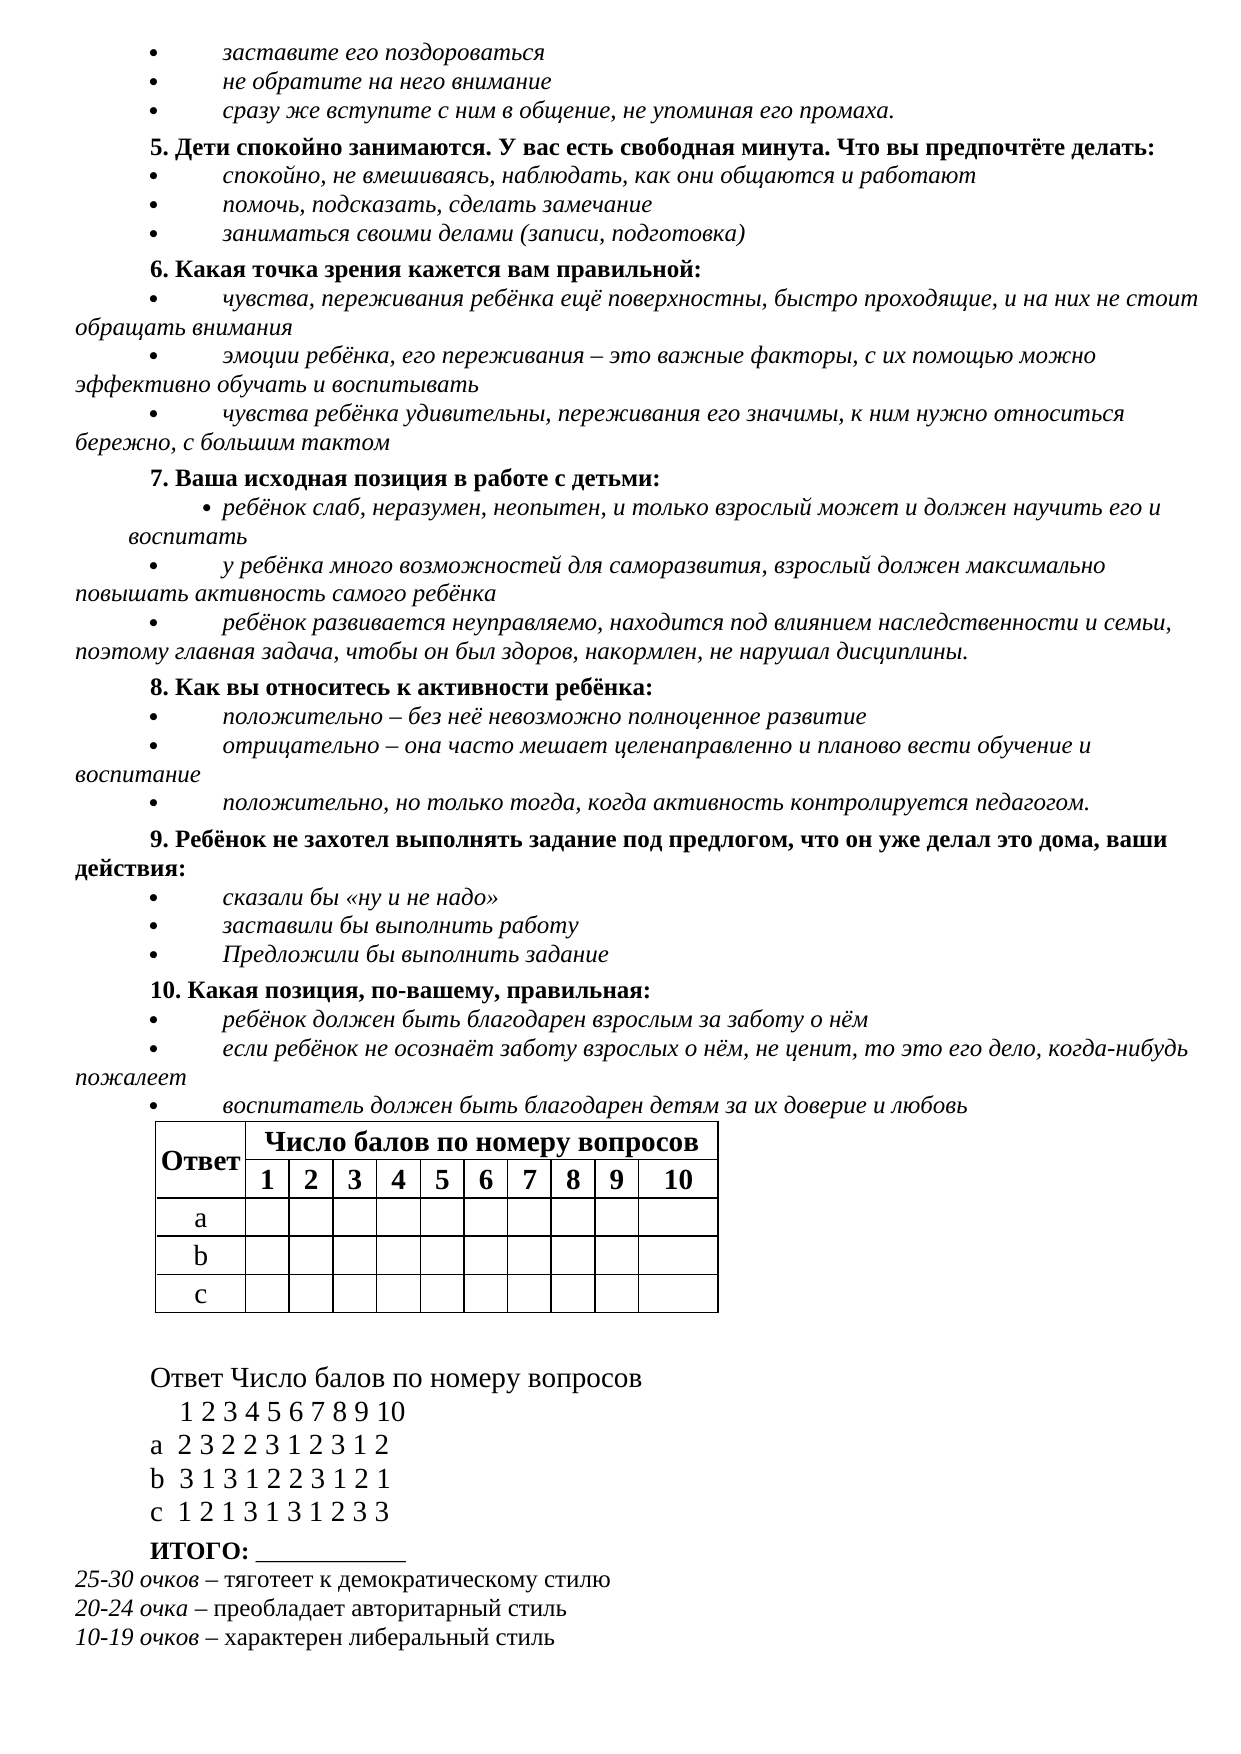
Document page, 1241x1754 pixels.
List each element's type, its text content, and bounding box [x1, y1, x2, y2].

list сразу же вступите с ним в общение, не упоминая его промаха. [75, 95, 1200, 124]
table_cell [639, 1237, 717, 1273]
text c 1 2 1 3 1 3 1 2 3 3 [75, 1494, 1200, 1528]
table_cell [465, 1199, 507, 1235]
table_cell 3 [334, 1160, 376, 1197]
table_cell 5 [421, 1160, 463, 1197]
table_cell [421, 1275, 463, 1312]
list заниматься своими делами (записи, подготовка) [75, 218, 1200, 247]
list ребёнок развивается неуправляемо, находится под влиянием наследственности и семьи, поэтому главная задача, чтобы он был здоров, накормлен, не нарушал дисциплины. [75, 607, 1200, 665]
text b 3 1 3 1 2 2 3 1 2 1 [75, 1461, 1200, 1494]
text Ответ Число балов по номеру вопросов [75, 1360, 1200, 1394]
list не обратите на него внимание [75, 66, 1200, 95]
table_cell [421, 1237, 463, 1273]
table_cell [290, 1199, 332, 1235]
table_cell b [156, 1236, 245, 1273]
list сказали бы «ну и не надо» [75, 882, 1200, 910]
table_cell [334, 1237, 376, 1273]
table_cell [552, 1237, 594, 1273]
list у ребёнка много возможностей для саморазвития, взрослый должен максимально повышать активность самого ребёнка [75, 550, 1200, 607]
table_cell a [156, 1198, 245, 1235]
table_cell [508, 1199, 550, 1235]
list ребёнок слаб, неразумен, неопытен, и только взрослый может и должен научить его и воспитать [128, 492, 1200, 550]
list воспитатель должен быть благодарен детям за их доверие и любовь [75, 1091, 1200, 1119]
table_cell [377, 1199, 420, 1235]
list отрицательно – она часто мешает целенаправленно и планово вести обучение и воспитание [75, 730, 1200, 787]
table_cell [290, 1237, 332, 1273]
text a 2 3 2 2 3 1 2 3 1 2 [75, 1427, 1200, 1461]
text ИТОГО: ____________ 25-30 очков – тяготеет к демократическому стилю 20-24 очка – преобладает авторитарный стиль 10-19 очков – характерен либеральный стиль [75, 1536, 1200, 1651]
table_cell [246, 1199, 288, 1235]
table_cell [639, 1275, 717, 1312]
text 10. Какая позиция, по-вашему, правильная: [75, 976, 1200, 1004]
table_cell [290, 1275, 332, 1312]
table_cell 10 [639, 1160, 717, 1197]
text 9. Ребёнок не захотел выполнять задание под предлогом, что он уже делал это дома, ваши действия: [75, 824, 1200, 882]
list чувства ребёнка удивительны, переживания его значимы, к ним нужно относиться бережно, с большим тактом [75, 398, 1200, 456]
table_cell [246, 1275, 288, 1312]
list если ребёнок не осознаёт заботу взрослых о нём, не ценит, то это его дело, когда-нибудь пожалеет [75, 1033, 1200, 1091]
table_header Число балов по номеру вопросов [246, 1122, 717, 1159]
table_cell [377, 1237, 420, 1273]
table_cell 4 [377, 1160, 420, 1197]
list Предложили бы выполнить задание [75, 939, 1200, 968]
table_cell [596, 1199, 638, 1235]
list эмоции ребёнка, его переживания – это важные факторы, с их помощью можно эффективно обучать и воспитывать [75, 341, 1200, 398]
table_cell [508, 1237, 550, 1273]
table_cell [552, 1275, 594, 1312]
text 7. Ваша исходная позиция в работе с детьми: [75, 463, 1200, 492]
list положительно, но только тогда, когда активность контролируется педагогом. [75, 787, 1200, 816]
table_cell [465, 1237, 507, 1273]
table_cell [334, 1199, 376, 1235]
list спокойно, не вмешиваясь, наблюдать, как они общаются и работают [75, 160, 1200, 189]
list помочь, подсказать, сделать замечание [75, 189, 1200, 218]
text 6. Какая точка зрения кажется вам правильной: [75, 254, 1200, 283]
table_cell [639, 1199, 717, 1235]
list ребёнок должен быть благодарен взрослым за заботу о нём [75, 1004, 1200, 1033]
table_cell [334, 1275, 376, 1312]
table_cell [508, 1275, 550, 1312]
table_cell [465, 1275, 507, 1312]
list чувства, переживания ребёнка ещё поверхностны, быстро проходящие, и на них не стоит обращать внимания [75, 283, 1200, 341]
text 5. Дети спокойно занимаются. У вас есть свободная минута. Что вы предпочтёте делать: [75, 132, 1200, 160]
table_cell [596, 1275, 638, 1312]
table_cell 6 [465, 1160, 507, 1197]
table_cell 9 [596, 1160, 638, 1197]
text 8. Как вы относитесь к активности ребёнка: [75, 672, 1200, 701]
list положительно – без неё невозможно полноценное развитие [75, 701, 1200, 730]
table_cell 7 [508, 1160, 550, 1197]
table_header Ответ [156, 1122, 245, 1197]
table_cell [596, 1237, 638, 1273]
table_cell 1 [246, 1160, 288, 1197]
list заставите его поздороваться [75, 37, 1200, 66]
table_cell [421, 1199, 463, 1235]
table_cell [552, 1199, 594, 1235]
table_cell 2 [290, 1160, 332, 1197]
table_cell 8 [552, 1160, 594, 1197]
table_cell c [156, 1275, 245, 1312]
list заставили бы выполнить работу [75, 910, 1200, 939]
table_cell [246, 1237, 288, 1273]
table_cell [377, 1275, 420, 1312]
text 1 2 3 4 5 6 7 8 9 10 [75, 1394, 1200, 1427]
